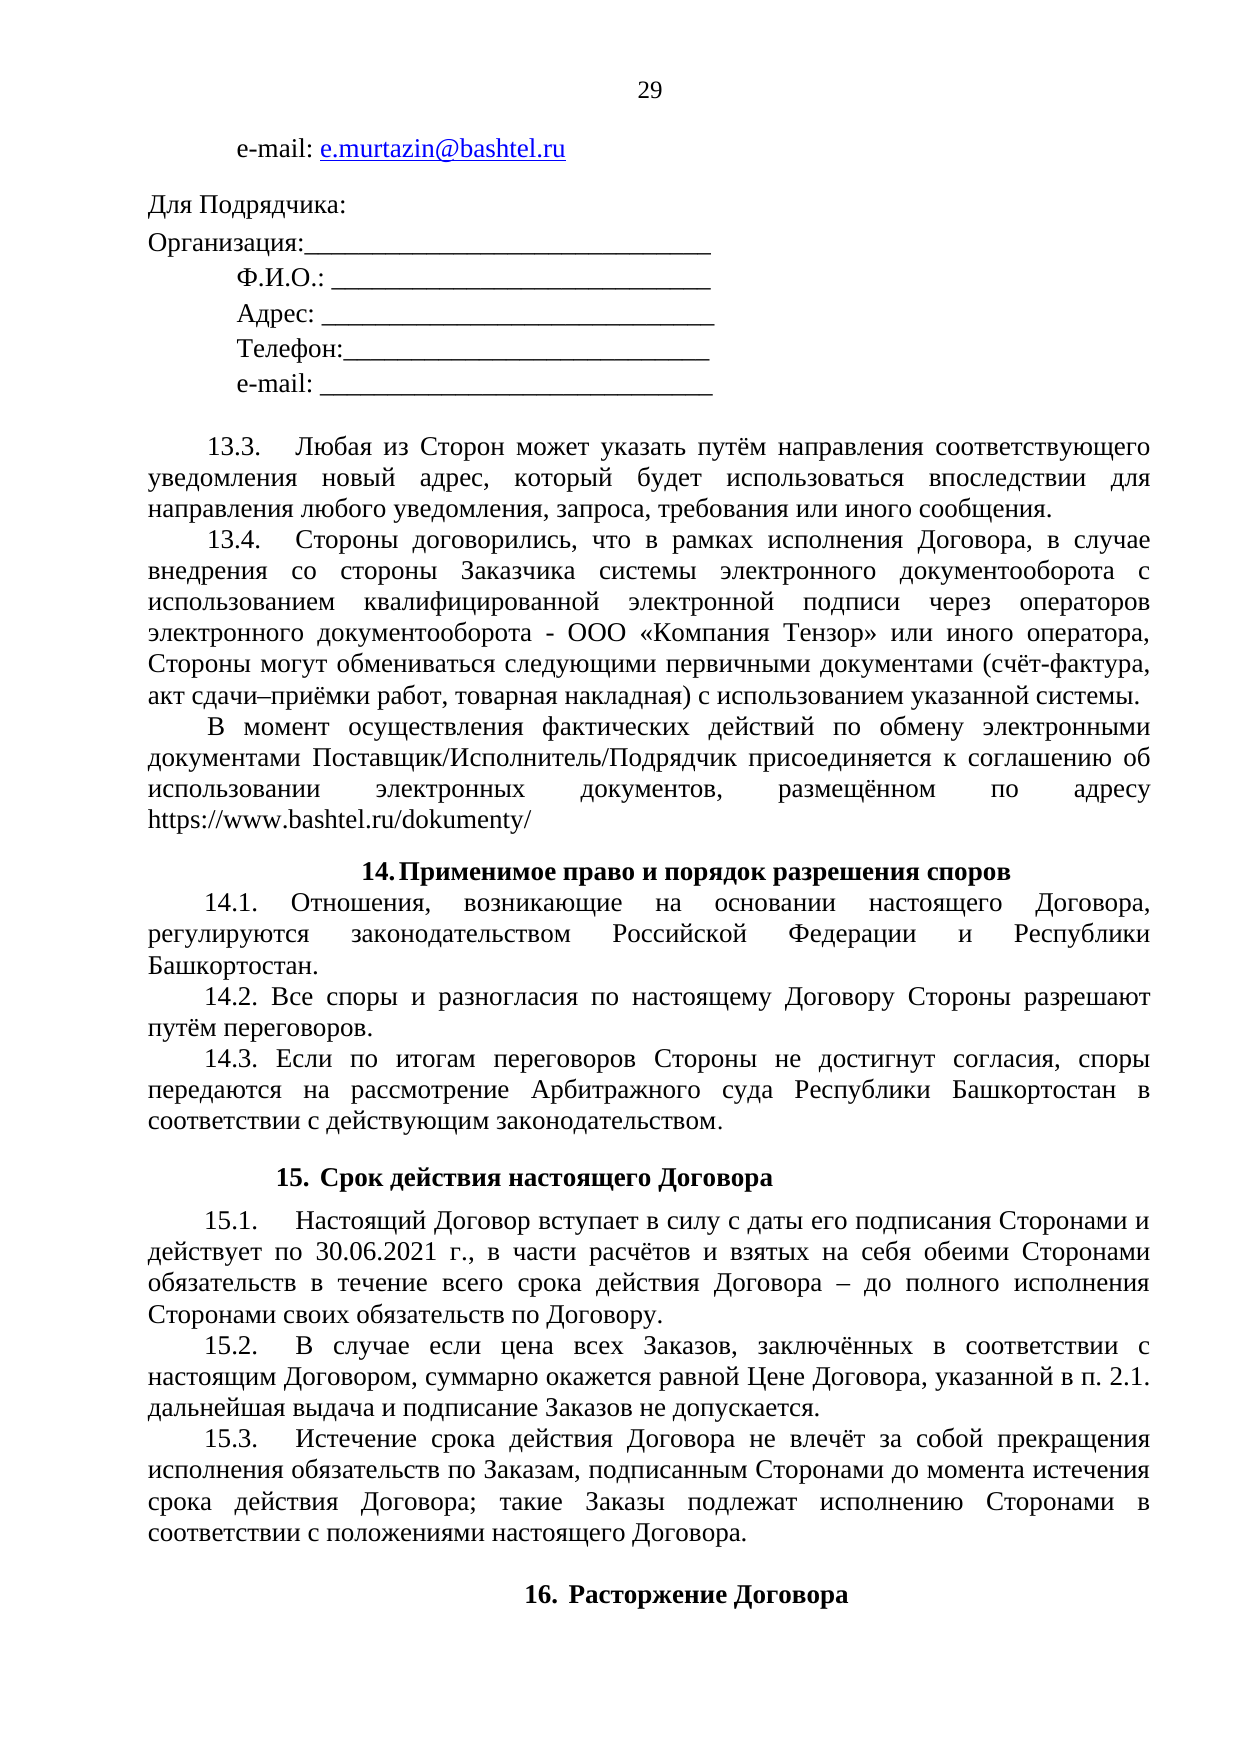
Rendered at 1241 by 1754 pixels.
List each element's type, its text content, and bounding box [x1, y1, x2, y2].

list Настоящий Договор вступает в силу с даты его подписания Сторонами и действует по 30.06.2021 г., в части расчётов и взятых на себя обеими Сторонами обязательств в течение всего срока действия Договора – до полного исполнения Сторонами своих обязательств по Договору. [148, 1204, 1152, 1329]
text Адрес: _____________________________ [148, 297, 1152, 328]
list Стороны договорились, что в рамках исполнения Договора, в случае внедрения со стороны Заказчика системы электронного документооборота с использованием квалифицированной электронной подписи через операторов электронного документооборота - ООО «Компания Тензор» или иного оператора, Стороны могут обмениваться следующими первичными документами (счёт-фактура, акт сдачи–приёмки работ, товарная накладная) с использованием указанной системы. [148, 523, 1152, 710]
subtitle Для Подрядчика: [148, 189, 1152, 220]
text Организация:______________________________ [148, 226, 1152, 257]
text e-mail: e.murtazin@bashtel.ru [148, 132, 1152, 164]
text Ф.И.О.: ____________________________ [148, 261, 1152, 292]
text 14.1. Отношения, возникающие на основании настоящего Договора, регулируются законодательством Российской Федерации и Республики Башкортостан. [148, 886, 1152, 980]
text e-mail: _____________________________ [148, 367, 1152, 398]
list Применимое право и порядок разрешения споров [221, 855, 1152, 886]
list Срок действия настоящего Договора [202, 1161, 798, 1192]
list Любая из Сторон может указать путём направления соответствующего уведомления новый адрес, который будет использоваться впоследствии для направления любого уведомления, запроса, требования или иного сообщения. [148, 429, 1152, 523]
text 14.3. Если по итогам переговоров Стороны не достигнут согласия, споры передаются на рассмотрение Арбитражного суда Республики Башкортостан в соответствии с действующим законодательством. [148, 1042, 1152, 1136]
list Истечение срока действия Договора не влечёт за собой прекращения исполнения обязательств по Заказам, подписанным Сторонами до момента истечения срока действия Договора; такие Заказы подлежат исполнению Сторонами в соответствии с положениями настоящего Договора. [148, 1422, 1152, 1547]
list Расторжение Договора [221, 1578, 1152, 1609]
list В случае если цена всех Заказов, заключённых в соответствии с настоящим Договором, суммарно окажется равной Цене Договора, указанной в п. 2.1. дальнейшая выдача и подписание Заказов не допускается. [148, 1329, 1152, 1422]
list В момент осуществления фактических действий по обмену электронными документами Поставщик/Исполнитель/Подрядчик присоединяется к соглашению об использовании электронных документов, размещённом по адресу https://www.bashtel.ru/dokumenty/ [148, 710, 1152, 834]
text Телефон:___________________________ [148, 332, 1152, 363]
text 14.2. Все споры и разногласия по настоящему Договору Стороны разрешают путём переговоров. [148, 980, 1152, 1042]
